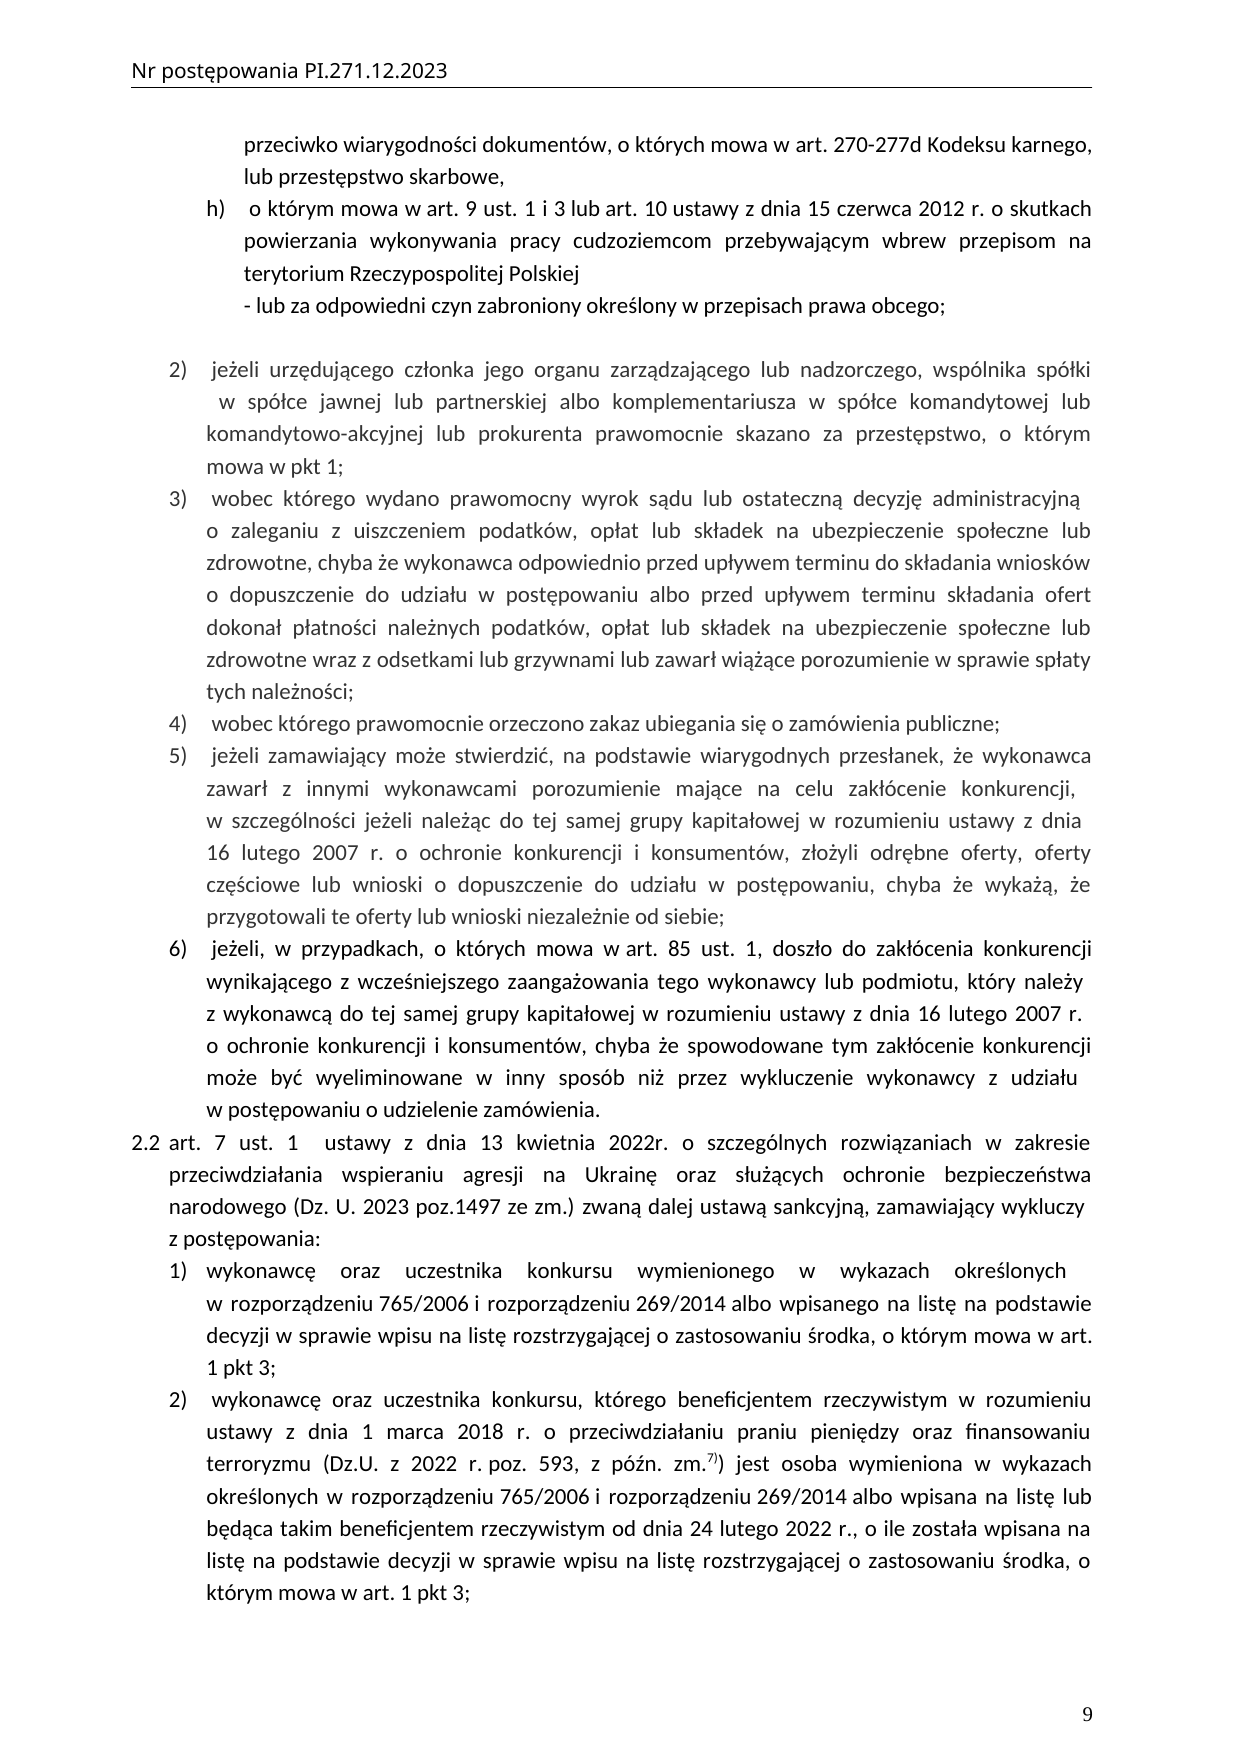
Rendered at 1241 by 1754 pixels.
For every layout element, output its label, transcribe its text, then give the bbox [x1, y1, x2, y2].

list o którym mowa w art. 9 ust. 1 i 3 lub art. 10 ustawy z dnia 15 czerwca 2012 r. o skutkach powierzania wykonywania pracy cudzoziemcom przebywającym wbrew przepisom na terytorium Rzeczypospolitej Polskiej [206, 194, 1092, 287]
list - lub za odpowiedni czyn zabroniony określony w przepisach prawa obcego; [244, 291, 1092, 319]
list art. 7 ust. 1 ustawy z dnia 13 kwietnia 2022r. o szczególnych rozwiązaniach w zakresie przeciwdziałania wspieraniu agresji na Ukrainę oraz służących ochronie bezpieczeństwa narodowego (Dz. U. 2023 poz.1497 ze zm.) zwaną dalej ustawą sankcyjną, zamawiający wykluczy z postępowania: [131, 1128, 1092, 1252]
list wobec którego prawomocnie orzeczono zakaz ubiegania się o zamówienia publiczne; [169, 709, 1092, 737]
list jeżeli urzędującego członka jego organu zarządzającego lub nadzorczego, wspólnika spółki w spółce jawnej lub partnerskiej albo komplementariusza w spółce komandytowej lub komandytowo-akcyjnej lub prokurenta prawomocnie skazano za przestępstwo, o którym mowa w pkt 1; [169, 355, 1092, 480]
list wykonawcę oraz uczestnika konkursu, którego beneficjentem rzeczywistym w rozumieniu ustawy z dnia 1 marca 2018 r. o przeciwdziałaniu praniu pieniędzy oraz finansowaniu terroryzmu (Dz.U. z 2022 r. poz. 593, z późn. zm.7)) jest osoba wymieniona w wykazach określonych w rozporządzeniu 765/2006 i rozporządzeniu 269/2014 albo wpisana na listę lub będąca takim beneficjentem rzeczywistym od dnia 24 lutego 2022 r., o ile została wpisana na listę na podstawie decyzji w sprawie wpisu na listę rozstrzygającej o zastosowaniu środka, o którym mowa w art. 1 pkt 3; [169, 1385, 1092, 1606]
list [206, 130, 1092, 190]
list jeżeli zamawiający może stwierdzić, na podstawie wiarygodnych przesłanek, że wykonawca zawarł z innymi wykonawcami porozumienie mające na celu zakłócenie konkurencji, w szczególności jeżeli należąc do tej samej grupy kapitałowej w rozumieniu ustawy z dnia 16 lutego 2007 r. o ochronie konkurencji i konsumentów, złożyli odrębne oferty, oferty częściowe lub wnioski o dopuszczenie do udziału w postępowaniu, chyba że wykażą, że przygotowali te oferty lub wnioski niezależnie od siebie; [169, 741, 1092, 930]
list wobec którego wydano prawomocny wyrok sądu lub ostateczną decyzję administracyjną o zaleganiu z uiszczeniem podatków, opłat lub składek na ubezpieczenie społeczne lub zdrowotne, chyba że wykonawca odpowiednio przed upływem terminu do składania wniosków o dopuszczenie do udziału w postępowaniu albo przed upływem terminu składania ofert dokonał płatności należnych podatków, opłat lub składek na ubezpieczenie społeczne lub zdrowotne wraz z odsetkami lub grzywnami lub zawarł wiążące porozumienie w sprawie spłaty tych należności; [169, 484, 1092, 705]
list wykonawcę oraz uczestnika konkursu wymienionego w wykazach określonych w rozporządzeniu 765/2006 i rozporządzeniu 269/2014 albo wpisanego na listę na podstawie decyzji w sprawie wpisu na listę rozstrzygającej o zastosowaniu środka, o którym mowa w art. 1 pkt 3; [169, 1256, 1092, 1381]
list jeżeli, w przypadkach, o których mowa w art. 85 ust. 1, doszło do zakłócenia konkurencji wynikającego z wcześniejszego zaangażowania tego wykonawcy lub podmiotu, który należy z wykonawcą do tej samej grupy kapitałowej w rozumieniu ustawy z dnia 16 lutego 2007 r. o ochronie konkurencji i konsumentów, chyba że spowodowane tym zakłócenie konkurencji może być wyeliminowane w inny sposób niż przez wykluczenie wykonawcy z udziału w postępowaniu o udzielenie zamówienia. [169, 934, 1092, 1123]
